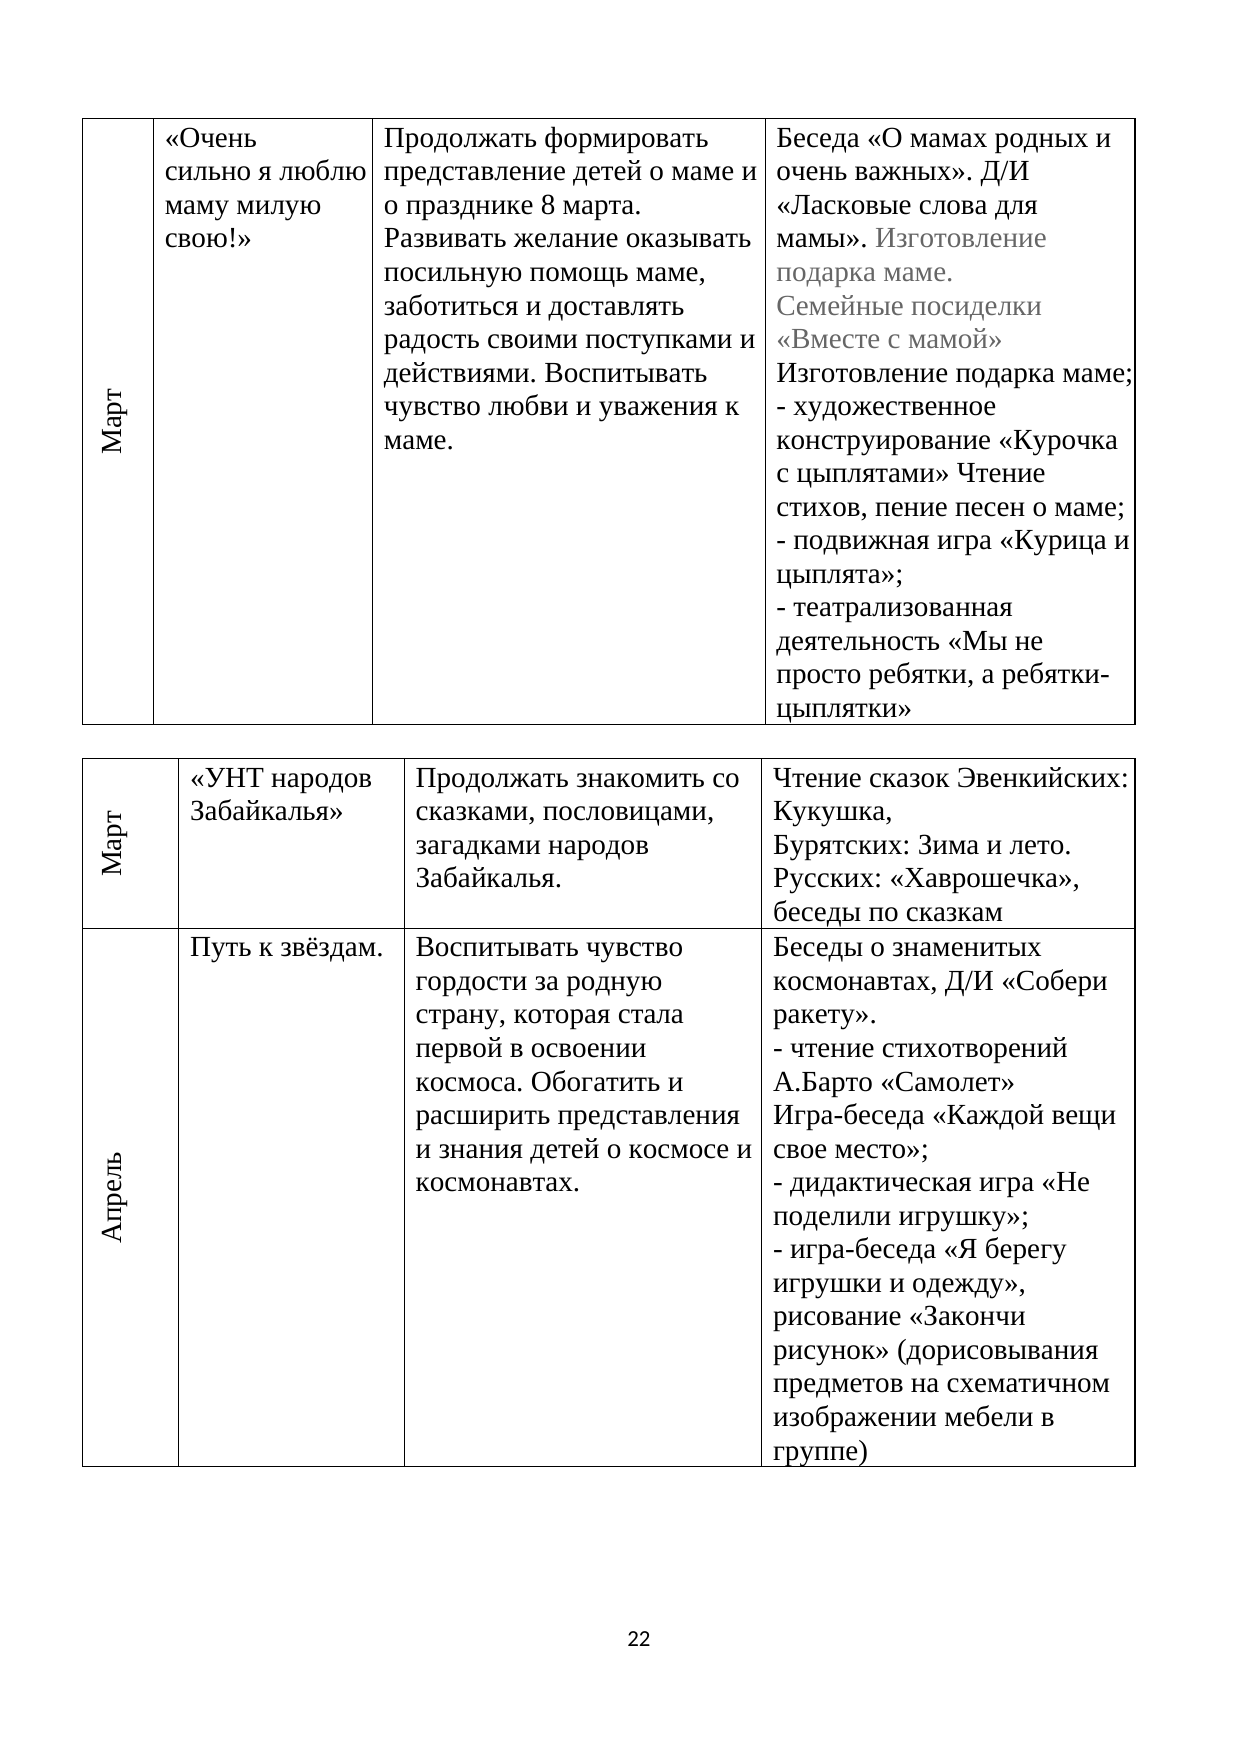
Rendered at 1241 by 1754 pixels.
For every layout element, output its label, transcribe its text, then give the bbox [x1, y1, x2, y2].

table_cell Путь к звёздам. [179, 929, 404, 1466]
table_cell Апрель [83, 929, 178, 1466]
table_cell «Очень сильно я люблю маму милую свою!» [154, 119, 372, 724]
table_cell Март [83, 119, 153, 724]
table_cell Беседа «О мамах родных и очень важных». Д/И «Ласковые слова для мамы». Изготовление подарка маме. Семейные посиделки «Вместе с мамой» Изготовление подарка маме; - художественное конструирование «Курочка с цыплятами» Чтение стихов, пение песен о маме; - подвижная игра «Курица и цыплята»; - театрализованная деятельность «Мы не просто ребятки, а ребятки-цыплятки» [766, 119, 1134, 724]
table_header Март [83, 759, 178, 928]
table_cell Продолжать формировать представление детей о маме и о празднике 8 марта. Развивать желание оказывать посильную помощь маме, заботиться и доставлять радость своими поступками и действиями. Воспитывать чувство любви и уважения к маме. [373, 119, 765, 724]
table_header «УНТ народов Забайкалья» [179, 759, 404, 928]
table_cell Беседы о знаменитых космонавтах, Д/И «Собери ракету». - чтение стихотворений А.Барто «Самолет» Игра-беседа «Каждой вещи свое место»; - дидактическая игра «Не поделили игрушку»; - игра-беседа «Я берегу игрушки и одежду», рисование «Закончи рисунок» (дорисовывания предметов на схематичном изображении мебели в группе) [762, 929, 1134, 1466]
table_header Продолжать знакомить со сказками, пословицами, загадками народов Забайкалья. [405, 759, 761, 928]
table_header Чтение сказок Эвенкийских: Кукушка, Бурятских: Зима и лето. Русских: «Хаврошечка», беседы по сказкам [762, 759, 1134, 928]
table_cell Воспитывать чувство гордости за родную страну, которая стала первой в освоении космоса. Обогатить и расширить представления и знания детей о космосе и космонавтах. [405, 929, 761, 1466]
